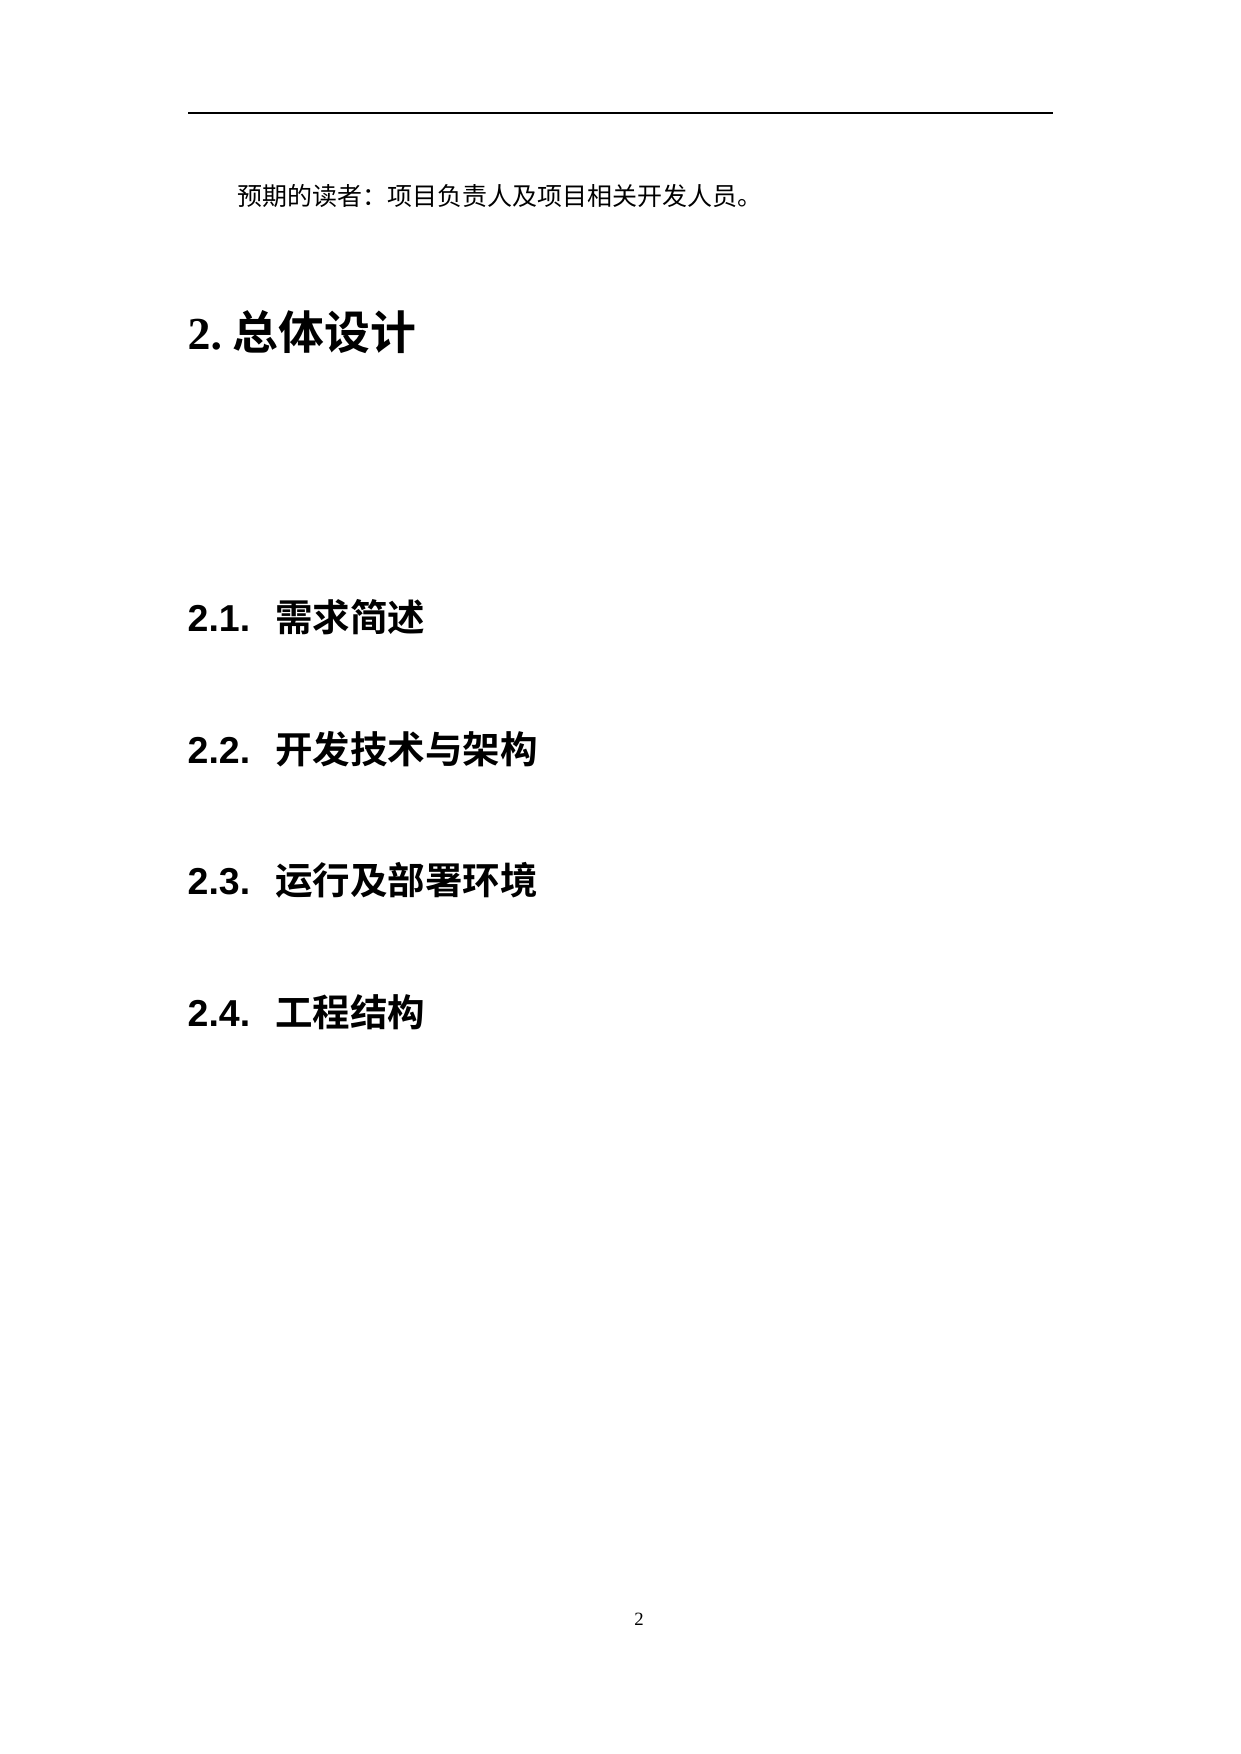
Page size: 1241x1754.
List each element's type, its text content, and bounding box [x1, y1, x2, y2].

subtitle 运行及部署环境 [187, 846, 1053, 911]
subtitle 开发技术与架构 [187, 714, 1053, 779]
subtitle 需求简述 [187, 582, 1053, 647]
text 预期的读者：项目负责人及项目相关开发人员。 [187, 162, 1053, 227]
subtitle 总体设计 [187, 281, 1053, 378]
subtitle 工程结构 [187, 977, 1053, 1042]
